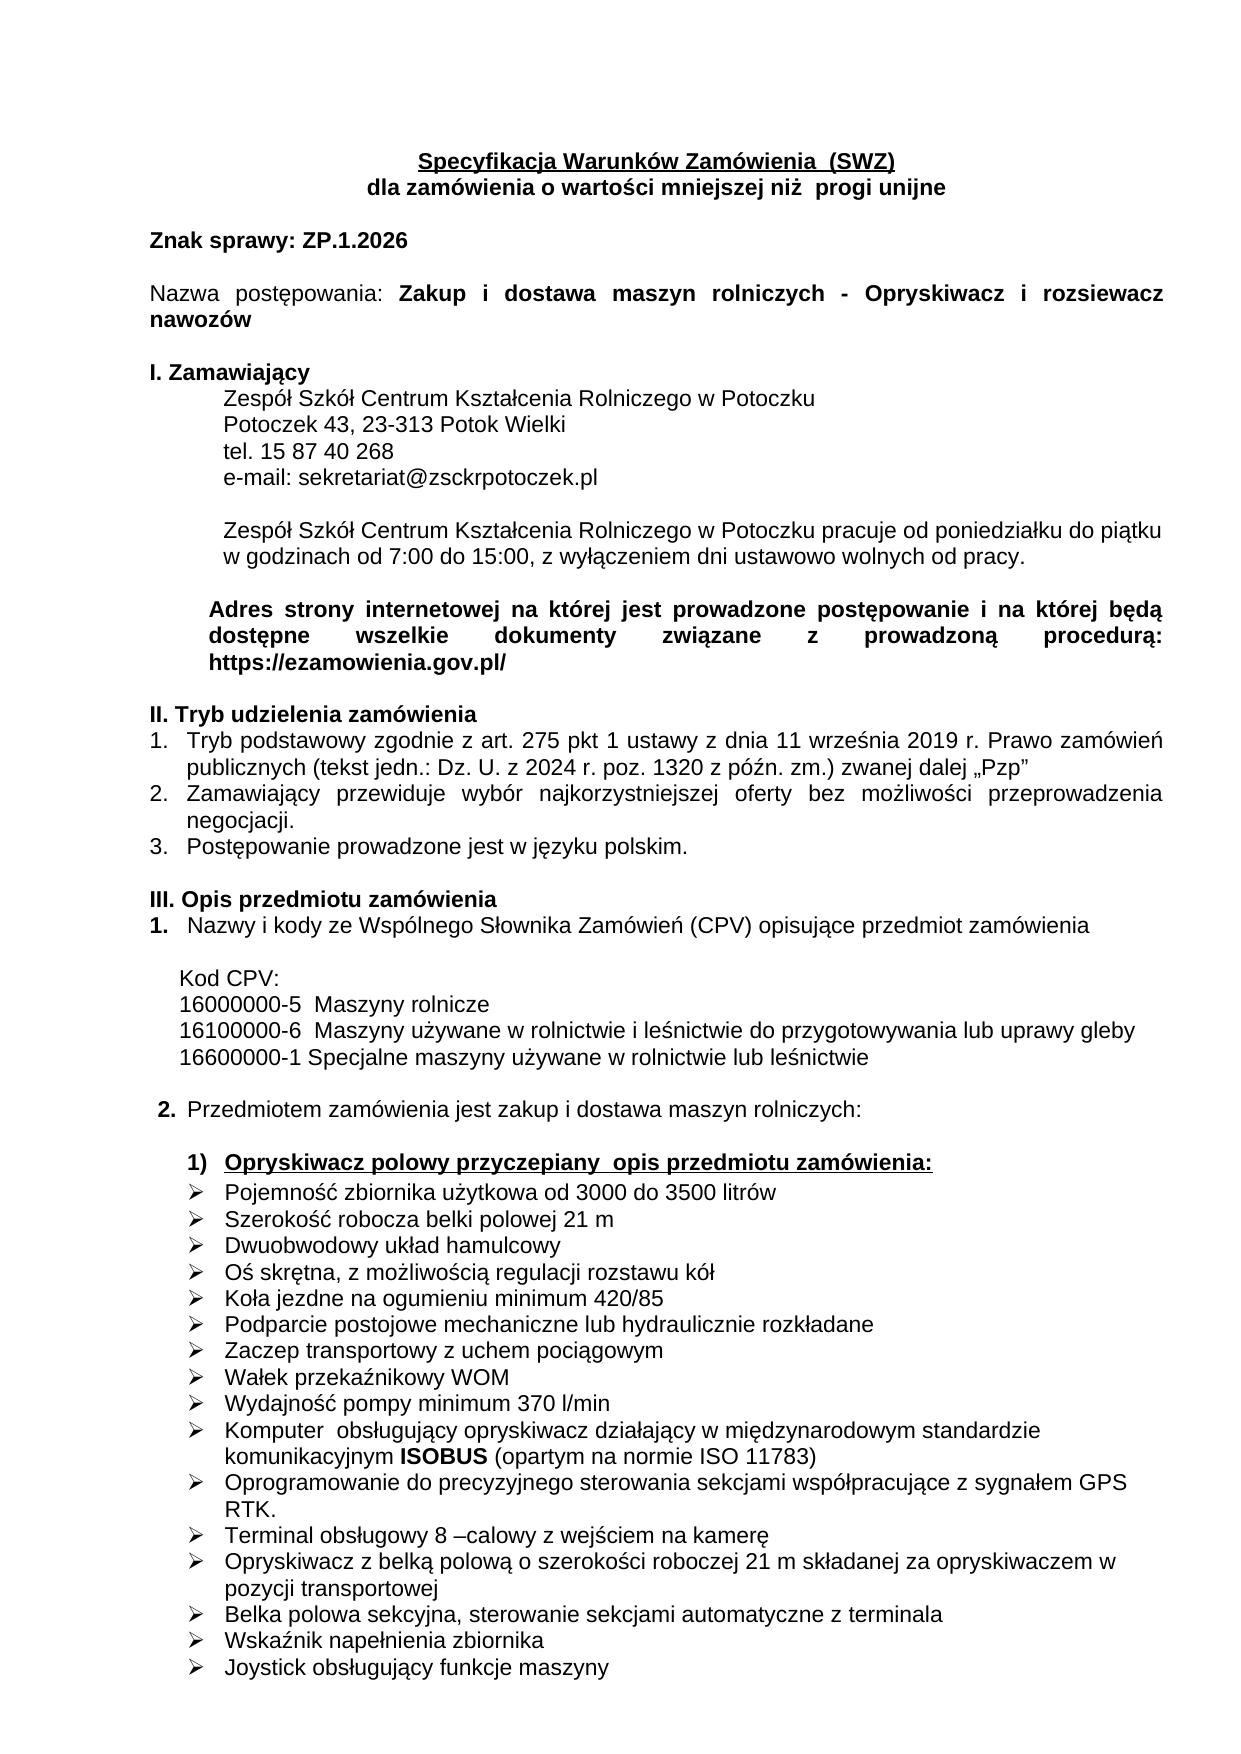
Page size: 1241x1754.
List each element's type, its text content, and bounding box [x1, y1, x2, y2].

list Komputer obsługujący opryskiwacz działający w międzynarodowym standardzie komunikacyjnym ISOBUS (opartym na normie ISO 11783) [816, 1417, 1163, 1469]
list Terminal obsługowy 8 –calowy z wejściem na kamerę [187, 1522, 1163, 1548]
text III. Opis przedmiotu zamówienia [149, 886, 1163, 912]
list Belka polowa sekcyjna, sterowanie sekcjami automatyczne z terminala [187, 1601, 1163, 1627]
list Wałek przekaźnikowy WOM [187, 1364, 1163, 1390]
text Specyfikacja Warunków Zamówienia (SWZ) [149, 148, 1163, 174]
list Szerokość robocza belki polowej 21 m [187, 1206, 1163, 1232]
text Potoczek 43, 23-313 Potok Wielki [223, 411, 1163, 438]
list Dwuobwodowy układ hamulcowy [187, 1232, 1163, 1258]
list 16100000-6 Maszyny używane w rolnictwie i leśnictwie do przygotowywania lub uprawy gleby [179, 1017, 1163, 1044]
text Zespół Szkół Centrum Kształcenia Rolniczego w Potoczku pracuje od poniedziałku do piątku [223, 517, 1163, 543]
list 16600000-1 Specjalne maszyny używane w rolnictwie lub leśnictwie [179, 1044, 1163, 1070]
text Znak sprawy: ZP.1.2026 [149, 227, 1163, 253]
list Opryskiwacz polowy przyczepiany opis przedmiotu zamówienia: [187, 1149, 1163, 1176]
list Zaczep transportowy z uchem pociągowym [187, 1337, 1163, 1364]
text I. Zamawiający [149, 358, 1163, 385]
text dla zamówienia o wartości mniejszej niż progi unijne [149, 174, 1163, 200]
list Postępowanie prowadzone jest w języku polskim. [149, 833, 1163, 859]
text w godzinach od 7:00 do 15:00, z wyłączeniem dni ustawowo wolnych od pracy. [223, 543, 1163, 569]
list Nazwy i kody ze Wspólnego Słownika Zamówień (CPV) opisujące przedmiot zamówienia [149, 912, 1163, 938]
list Opryskiwacz z belką polową o szerokości roboczej 21 m składanej za opryskiwaczem w pozycji transportowej [187, 1548, 1163, 1601]
list Komputer obsługujący opryskiwacz działający w międzynarodowym standardzie komunikacyjnym ISOBUS (opartym na normie ISO 11783) [187, 1417, 725, 1469]
list 16000000-5 Maszyny rolnicze [179, 991, 1163, 1017]
list Kod CPV: [179, 965, 1163, 991]
text II. Tryb udzielenia zamówienia [149, 701, 1163, 727]
text Nazwa postępowania: Zakup i dostawa maszyn rolniczych - Opryskiwacz i rozsiewacz nawozów [149, 279, 1163, 332]
list Oprogramowanie do precyzyjnego sterowania sekcjami współpracujące z sygnałem GPS RTK. [187, 1469, 1163, 1522]
text e-mail: sekretariat@zsckrpotoczek.pl [223, 464, 1163, 490]
list Przedmiotem zamówienia jest zakup i dostawa maszyn rolniczych: [157, 1096, 1163, 1123]
list Zamawiający przewiduje wybór najkorzystniejszej oferty bez możliwości przeprowadzenia negocjacji. [149, 780, 1163, 833]
list Joystick obsługujący funkcje maszyny [187, 1654, 1163, 1680]
list Pojemność zbiornika użytkowa od 3000 do 3500 litrów [187, 1179, 1163, 1206]
text tel. 15 87 40 268 [223, 438, 1163, 464]
list Wskaźnik napełnienia zbiornika [187, 1627, 1163, 1654]
list Wydajność pompy minimum 370 l/min [187, 1390, 1163, 1417]
list Oś skrętna, z możliwością regulacji rozstawu kół [187, 1258, 1163, 1285]
text Zespół Szkół Centrum Kształcenia Rolniczego w Potoczku [223, 385, 1163, 411]
list Koła jezdne na ogumieniu minimum 420/85 [187, 1285, 1163, 1311]
list Tryb podstawowy zgodnie z art. 275 pkt 1 ustawy z dnia 11 września 2019 r. Prawo zamówień publicznych (tekst jedn.: Dz. U. z 2024 r. poz. 1320 z późn. zm.) zwanej dalej „Pzp” [149, 727, 1163, 780]
text Adres strony internetowej na której jest prowadzone postępowanie i na której będą dostępne wszelkie dokumenty związane z prowadzoną procedurą: https://ezamowienia.gov.pl/ [208, 596, 1163, 675]
list Podparcie postojowe mechaniczne lub hydraulicznie rozkładane [187, 1311, 1163, 1337]
